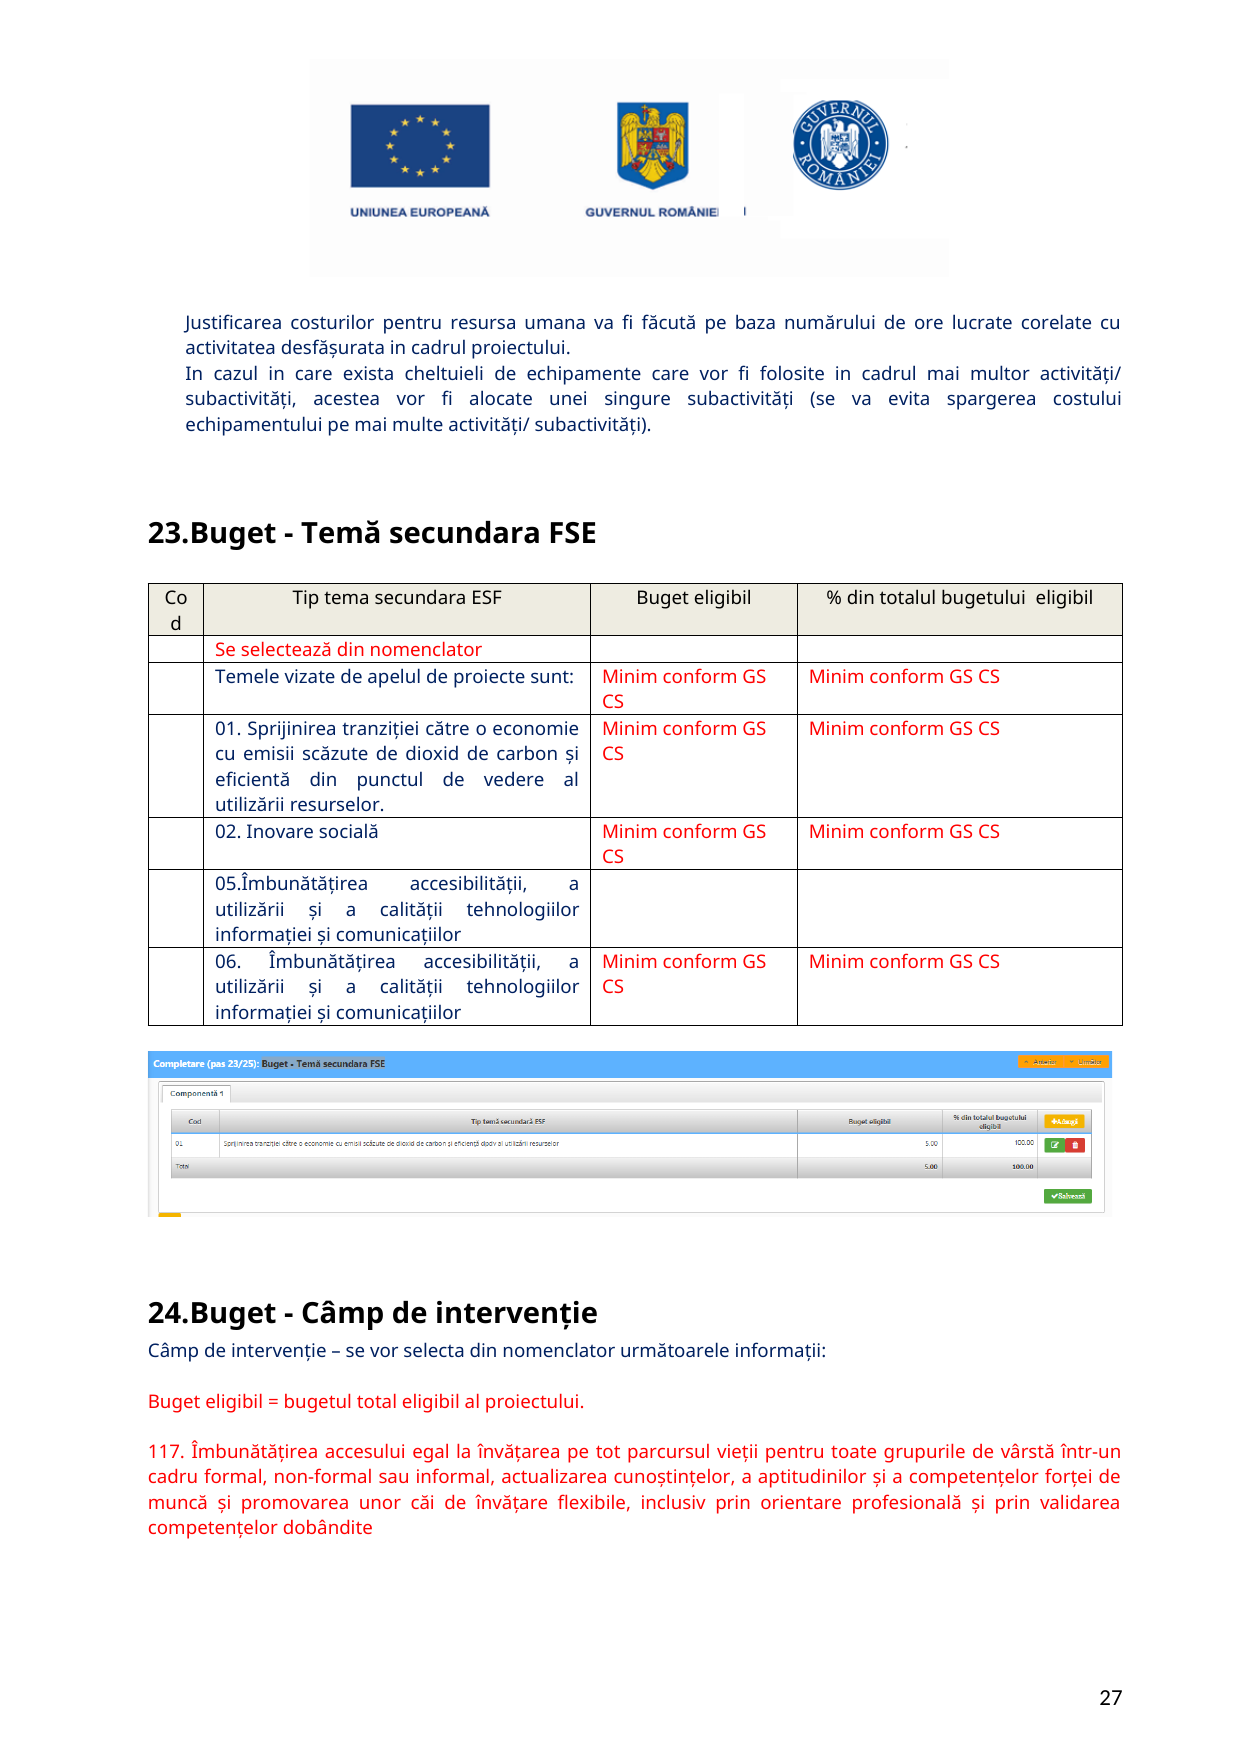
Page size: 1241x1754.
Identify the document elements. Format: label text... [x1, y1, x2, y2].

table_cell Minim conform GS CS [798, 715, 1122, 817]
table_cell [798, 636, 1122, 662]
text 117. Îmbunătățirea accesului egal la învățarea pe tot parcursul vieții pentru toate grupurile de vârstă într-un cadru formal, non-formal sau informal, actualizarea cunoștințelor, a aptitudinilor și a competențelor forței de muncă și promovarea unor căi de învățare flexibile, inclusiv prin orientare profesională și prin validarea competențelor dobândite [148, 1438, 1122, 1540]
table_header Buget eligibil [591, 584, 797, 635]
list In cazul in care exista cheltuieli de echipamente care vor fi folosite in cadrul mai multor activități/ subactivități, acestea vor fi alocate unei singure subactivități (se va evita spargerea costului echipamentului pe mai multe activități/ subactivități). [185, 360, 1122, 437]
table_cell 06. Îmbunătățirea accesibilității, a utilizării și a calității tehnologiilor informației și comunicațiilor [204, 948, 590, 1024]
subtitle 23.Buget - Temă secundara FSE [148, 512, 1122, 552]
table_cell [149, 636, 203, 662]
subtitle 24.Buget - Câmp de intervenție [148, 1292, 1122, 1332]
table_header Cod [149, 584, 203, 635]
list Justificarea costurilor pentru resursa umana va fi făcută pe baza numărului de ore lucrate corelate cu activitatea desfășurata in cadrul proiectului. [185, 309, 1122, 360]
table_cell 02. Inovare socială [204, 818, 590, 869]
picture [309, 59, 950, 277]
text Buget eligibil = bugetul total eligibil al proiectului. [148, 1388, 1122, 1413]
table_cell [798, 870, 1122, 947]
table_cell Minim conform GS CS [798, 948, 1122, 1024]
table_header % din totalul bugetului eligibil [798, 584, 1122, 635]
table_header Tip tema secundara ESF [204, 584, 590, 635]
table_cell [149, 715, 203, 817]
table_cell [149, 948, 203, 1024]
picture [147, 1051, 1113, 1217]
table_cell [591, 636, 797, 662]
table_cell Se selectează din nomenclator [204, 636, 590, 662]
table_cell Minim conform GS CS [798, 663, 1122, 714]
table_cell Minim conform GS CS [798, 818, 1122, 869]
table_cell Minim conform GS CS [591, 715, 797, 817]
table_cell Minim conform GS CS [591, 948, 797, 1024]
table_cell Temele vizate de apelul de proiecte sunt: [204, 663, 590, 714]
table_cell [149, 870, 203, 947]
table_cell Minim conform GS CS [591, 663, 797, 714]
table_cell 01. Sprijinirea tranziției către o economie cu emisii scăzute de dioxid de carbon și eficientă din punctul de vedere al utilizării resurselor. [204, 715, 590, 817]
table_cell [591, 870, 797, 947]
table_cell 05.Îmbunătățirea accesibilității, a utilizării și a calității tehnologiilor informației și comunicațiilor [204, 870, 590, 947]
text Câmp de intervenţie – se vor selecta din nomenclator următoarele informaţii: [148, 1338, 1122, 1363]
table_cell Minim conform GS CS [591, 818, 797, 869]
table_cell [149, 818, 203, 869]
table_cell [149, 663, 203, 714]
